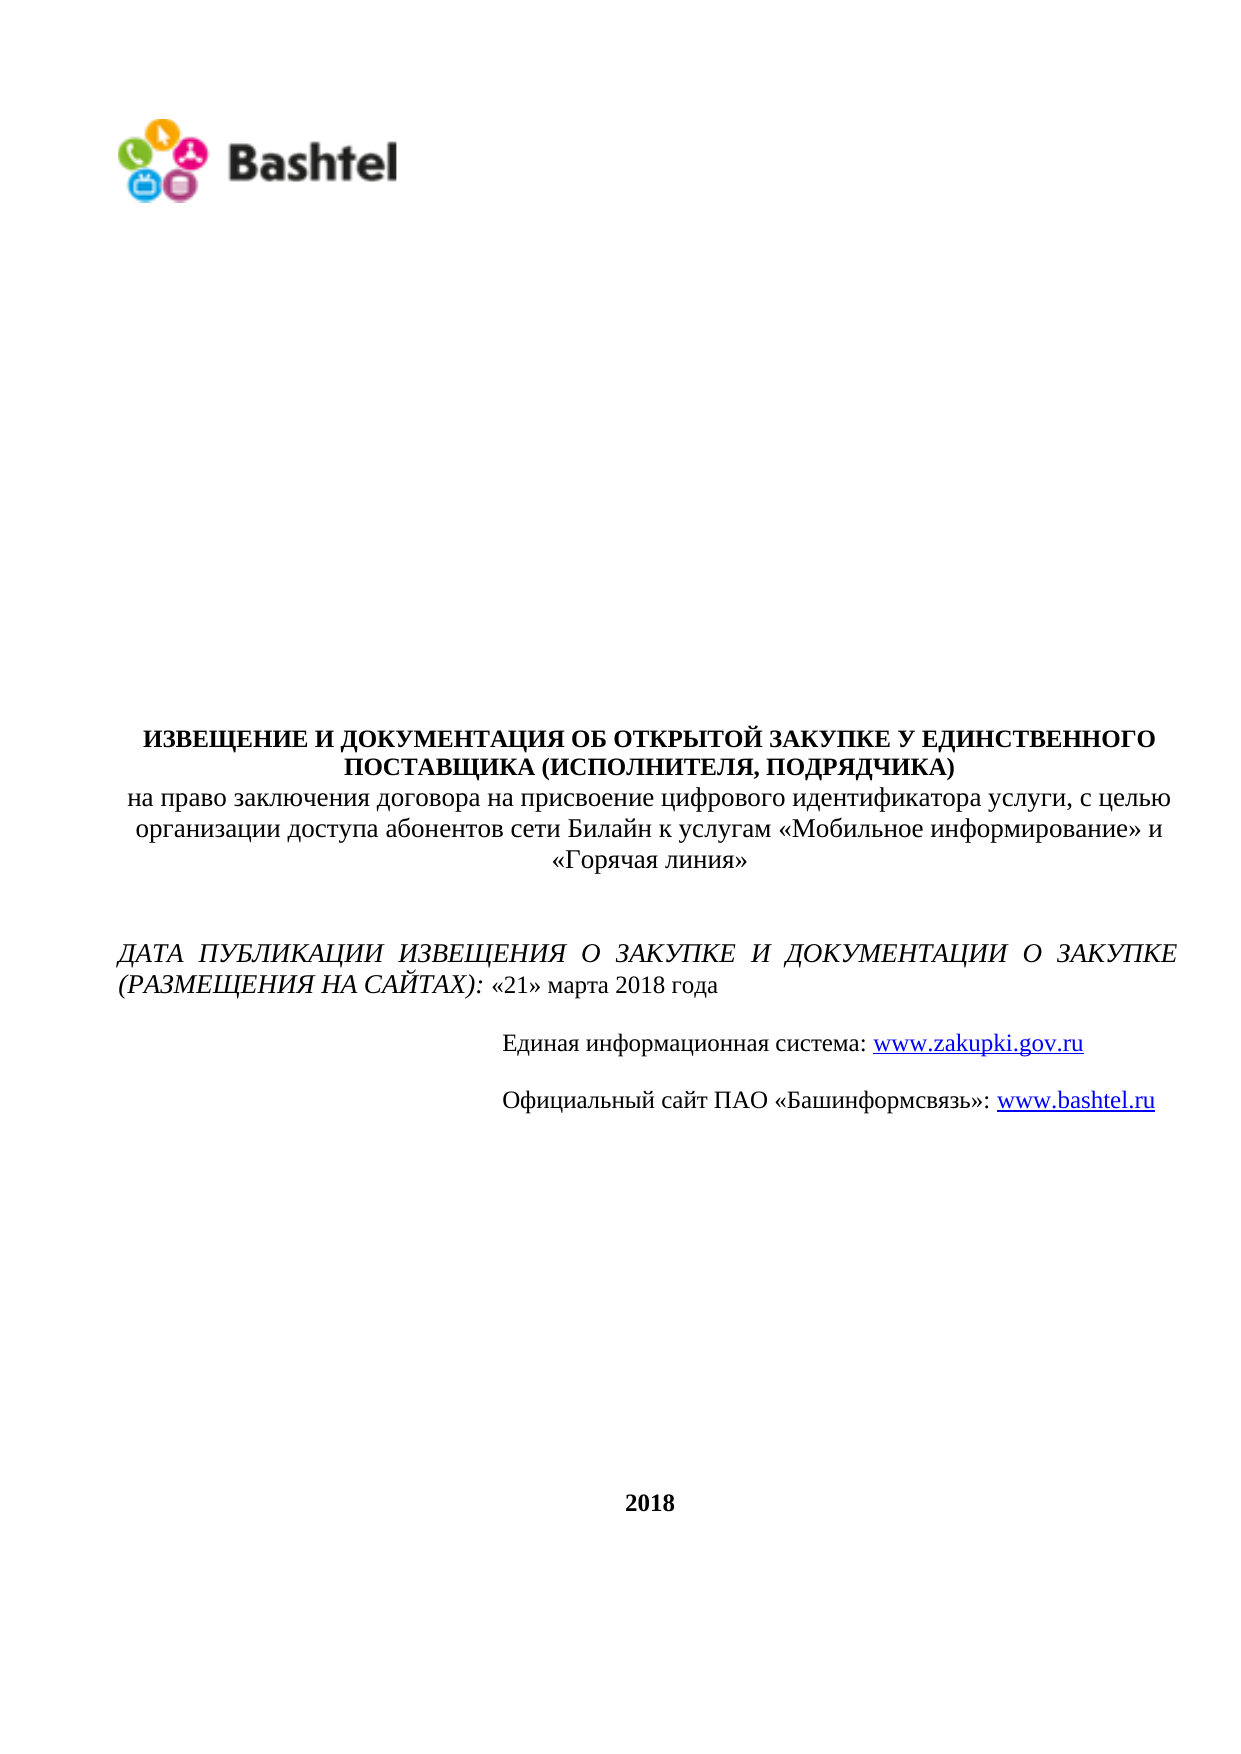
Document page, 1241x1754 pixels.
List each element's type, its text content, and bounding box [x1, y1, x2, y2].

text Официальный сайт ПАО «Башинформсвязь»: www.bashtel.ru [502, 1085, 1181, 1114]
text Единая информационная система: www.zakupki.gov.ru [502, 1028, 1181, 1057]
text ИЗВЕЩЕНИЕ И ДОКУМЕНТАЦИЯ ОБ ОТКРЫТОЙ ЗАКУПКЕ У ЕДИНСТВЕННОГО ПОСТАВЩИКА (ИСПОЛНИТЕЛЯ, ПОДРЯДЧИКА) [118, 724, 1181, 781]
picture [118, 119, 397, 203]
text 2018 [118, 1488, 1181, 1517]
text на право заключения договора на присвоение цифрового идентификатора услуги, с целью организации доступа абонентов сети Билайн к услугам «Мобильное информирование» и «Горячая линия» [118, 781, 1181, 874]
text ДАТА ПУБЛИКАЦИИ ИЗВЕЩЕНИЯ О ЗАКУПКЕ И ДОКУМЕНТАЦИИ О ЗАКУПКЕ (РАЗМЕЩЕНИЯ НА САЙТАХ): «21» марта 2018 года [118, 937, 1181, 999]
